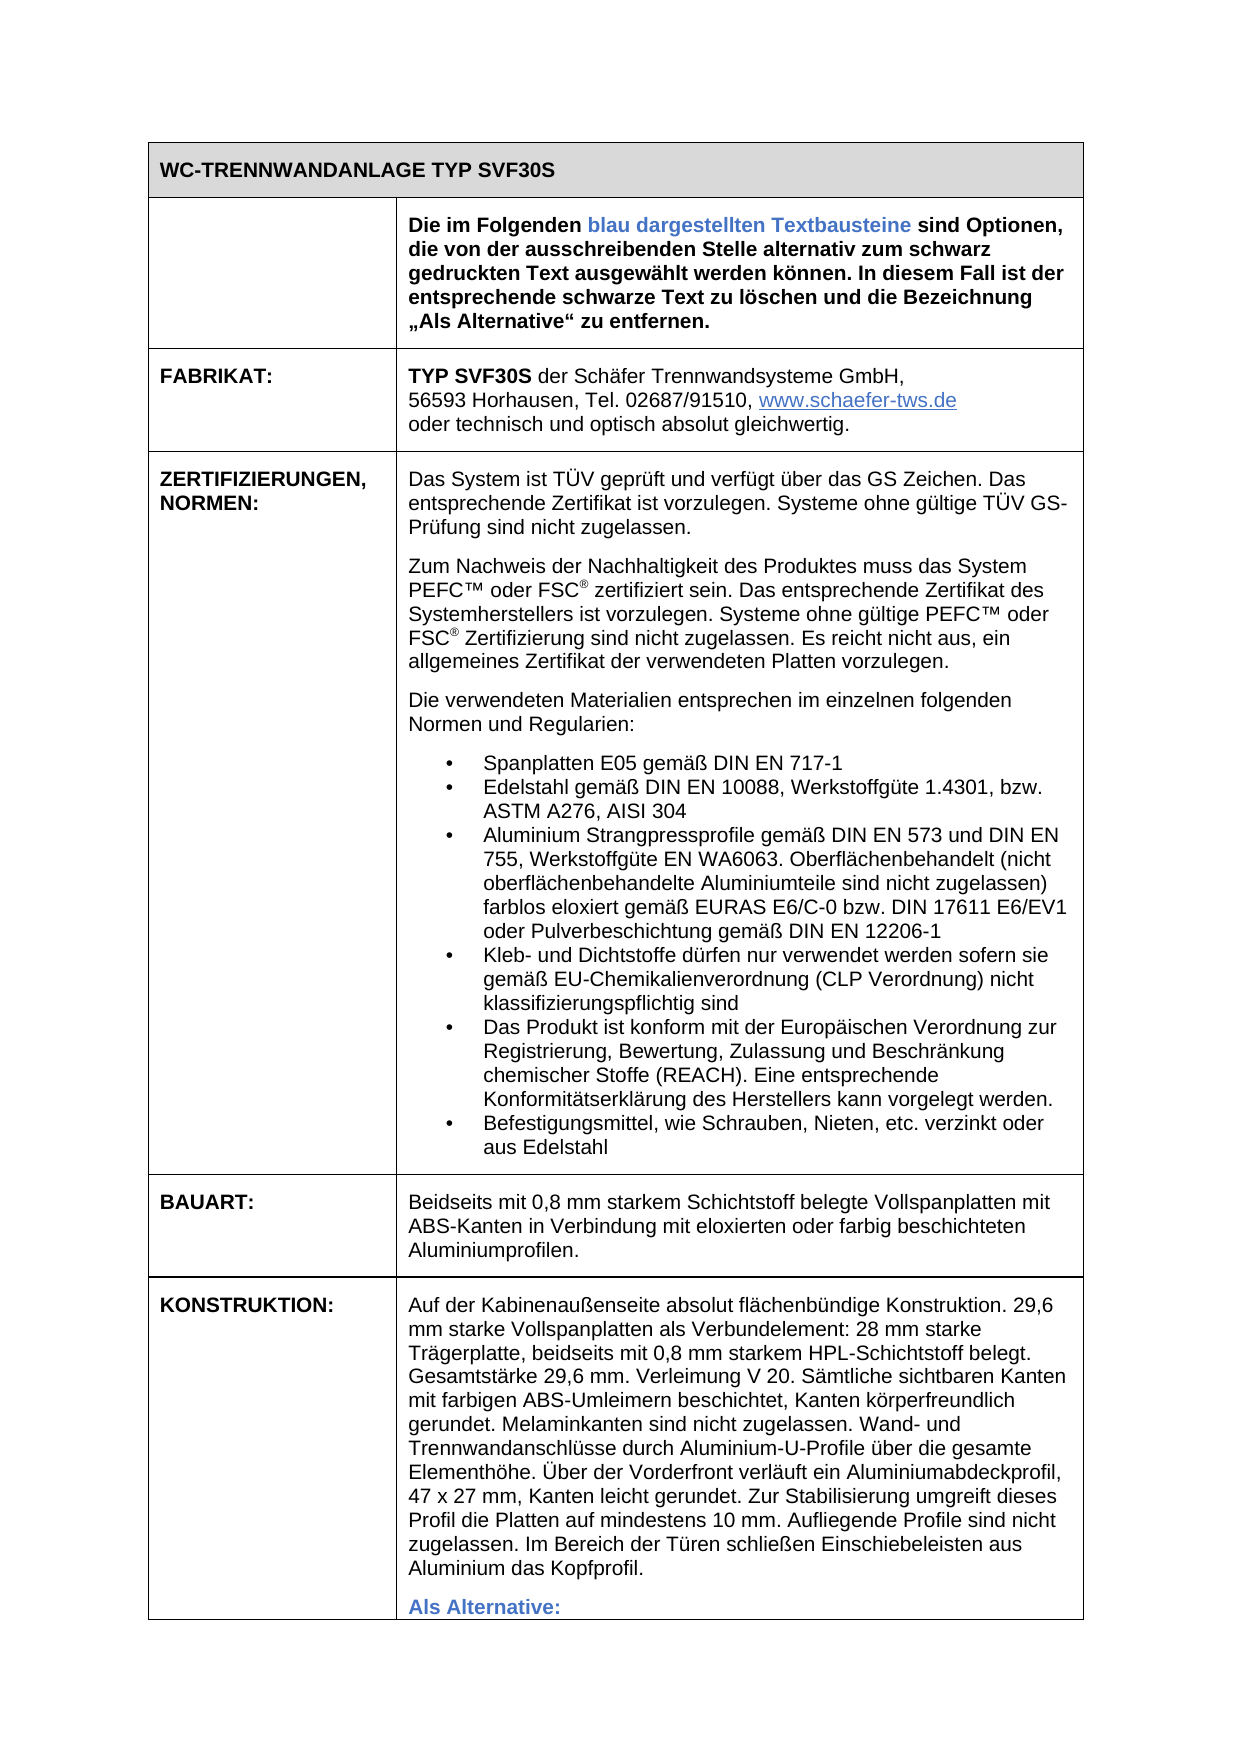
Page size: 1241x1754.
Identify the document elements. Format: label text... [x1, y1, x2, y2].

table_cell Beidseits mit 0,8 mm starkem Schichtstoff belegte Vollspanplatten mit ABS-Kanten in Verbindung mit eloxierten oder farbig beschichteten Aluminiumprofilen. [397, 1175, 1083, 1276]
table_cell ZERTIFIZIERUNGEN, NORMEN: [149, 452, 396, 1173]
table_cell BAUART: [149, 1175, 396, 1276]
table_header WC-TRENNWANDANLAGE TYP SVF30S [149, 143, 1083, 197]
table_cell KONSTRUKTION: [149, 1278, 396, 1619]
table_cell Die im Folgenden blau dargestellten Textbausteine sind Optionen, die von der ausschreibenden Stelle alternativ zum schwarz gedruckten Text ausgewählt werden können. In diesem Fall ist der entsprechende schwarze Text zu löschen und die Bezeichnung „Als Alternative“ zu entfernen. [397, 198, 1083, 348]
table_cell FABRIKAT: [149, 349, 396, 451]
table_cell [397, 1278, 1083, 1619]
table_cell TYP SVF30S der Schäfer Trennwandsysteme GmbH, 56593 Horhausen, Tel. 02687/91510, www.schaefer-tws.de oder technisch und optisch absolut gleichwertig. [397, 349, 1083, 451]
table_cell Das System ist TÜV geprüft und verfügt über das GS Zeichen. Das entsprechende Zertifikat ist vorzulegen. Systeme ohne gültige TÜV GS-Prüfung sind nicht zugelassen. Zum Nachweis der Nachhaltigkeit des Produktes muss das System PEFC™ oder FSC® zertifiziert sein. Das entsprechende Zertifikat des Systemherstellers ist vorzulegen. Systeme ohne gültige PEFC™ oder FSC® Zertifizierung sind nicht zugelassen. Es reicht nicht aus, ein allgemeines Zertifikat der verwendeten Platten vorzulegen. Die verwendeten Materialien entsprechen im einzelnen folgenden Normen und Regularien: Spanplatten E05 gemäß DIN EN 717-1 Edelstahl gemäß DIN EN 10088, Werkstoffgüte 1.4301, bzw. ASTM A276, AISI 304 Aluminium Strangpressprofile gemäß DIN EN 573 und DIN EN 755, Werkstoffgüte EN WA6063. Oberflächenbehandelt (nicht oberflächenbehandelte Aluminiumteile sind nicht zugelassen) farblos eloxiert gemäß EURAS E6/C-0 bzw. DIN 17611 E6/EV1 oder Pulverbeschichtung gemäß DIN EN 12206-1 Kleb- und Dichtstoffe dürfen nur verwendet werden sofern sie gemäß EU-Chemikalienverordnung (CLP Verordnung) nicht klassifizierungspflichtig sind Das Produkt ist konform mit der Europäischen Verordnung zur Registrierung, Bewertung, Zulassung und Beschränkung chemischer Stoffe (REACH). Eine entsprechende Konformitätserklärung des Herstellers kann vorgelegt werden. Befestigungsmittel, wie Schrauben, Nieten, etc. verzinkt oder aus Edelstahl [397, 452, 1083, 1173]
table_cell [149, 198, 396, 348]
